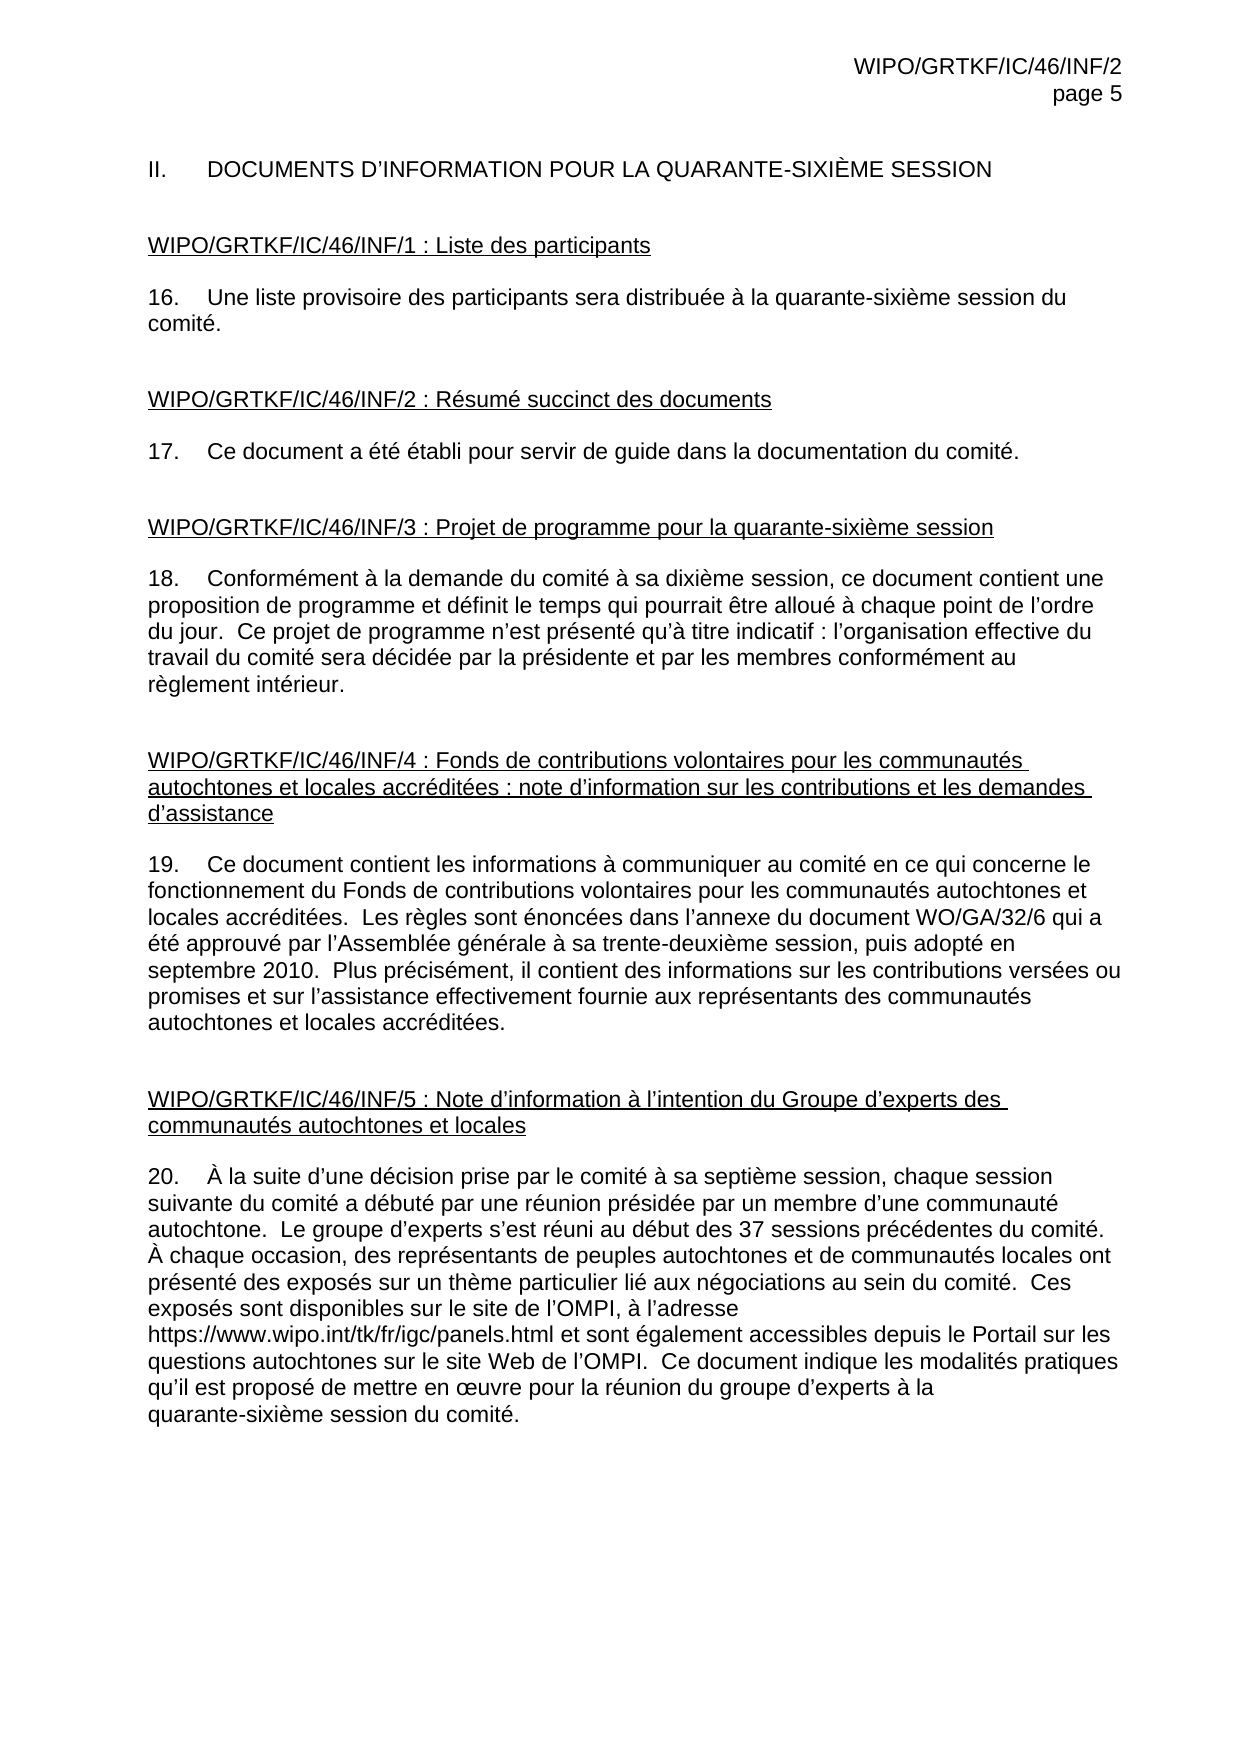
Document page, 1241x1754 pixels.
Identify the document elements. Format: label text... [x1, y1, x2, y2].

text Ce document a été établi pour servir de guide dans la documentation du comité. [148, 438, 1122, 464]
text Ce document contient les informations à communiquer au comité en ce qui concerne le fonctionnement du Fonds de contributions volontaires pour les communautés autochtones et locales accréditées. Les règles sont énoncées dans l’annexe du document WO/GA/32/6 qui a été approuvé par l’Assemblée générale à sa trente-deuxième session, puis adopté en septembre 2010. Plus précisément, il contient des informations sur les contributions versées ou promises et sur l’assistance effectivement fournie aux représentants des communautés autochtones et locales accréditées. [148, 851, 1122, 1036]
subtitle WIPO/GRTKF/IC/46/INF/2 : Résumé succinct des documents [148, 386, 1122, 413]
subtitle WIPO/GRTKF/IC/46/INF/5 : Note d’information à l’intention du Groupe d’experts des communautés autochtones et locales [148, 1086, 1122, 1138]
subtitle WIPO/GRTKF/IC/46/INF/4 : Fonds de contributions volontaires pour les communautés autochtones et locales accréditées : note d’information sur les contributions et les demandes d’assistance [148, 747, 1122, 826]
subtitle WIPO/GRTKF/IC/46/INF/3 : Projet de programme pour la quarante-sixième session [148, 514, 1122, 540]
subtitle Documents d’information pour la quarante-sixième session [148, 156, 1122, 182]
text À la suite d’une décision prise par le comité à sa septième session, chaque session suivante du comité a débuté par une réunion présidée par un membre d’une communauté autochtone. Le groupe d’experts s’est réuni au début des 37 sessions précédentes du comité. À chaque occasion, des représentants de peuples autochtones et de communautés locales ont présenté des exposés sur un thème particulier lié aux négociations au sein du comité. Ces exposés sont disponibles sur le site de l’OMPI, à l’adresse https://www.wipo.int/tk/fr/igc/panels.html et sont également accessibles depuis le Portail sur les questions autochtones sur le site Web de l’OMPI. Ce document indique les modalités pratiques qu’il est proposé de mettre en œuvre pour la réunion du groupe d’experts à la quarante-sixième session du comité. [148, 1163, 1122, 1427]
text Conformément à la demande du comité à sa dixième session, ce document contient une proposition de programme et définit le temps qui pourrait être alloué à chaque point de l’ordre du jour. Ce projet de programme n’est présenté qu’à titre indicatif : l’organisation effective du travail du comité sera décidée par la présidente et par les membres conformément au règlement intérieur. [148, 565, 1122, 697]
subtitle WIPO/GRTKF/IC/46/INF/1 : Liste des participants [148, 232, 1122, 258]
text Une liste provisoire des participants sera distribuée à la quarante-sixième session du comité. [148, 283, 1122, 336]
